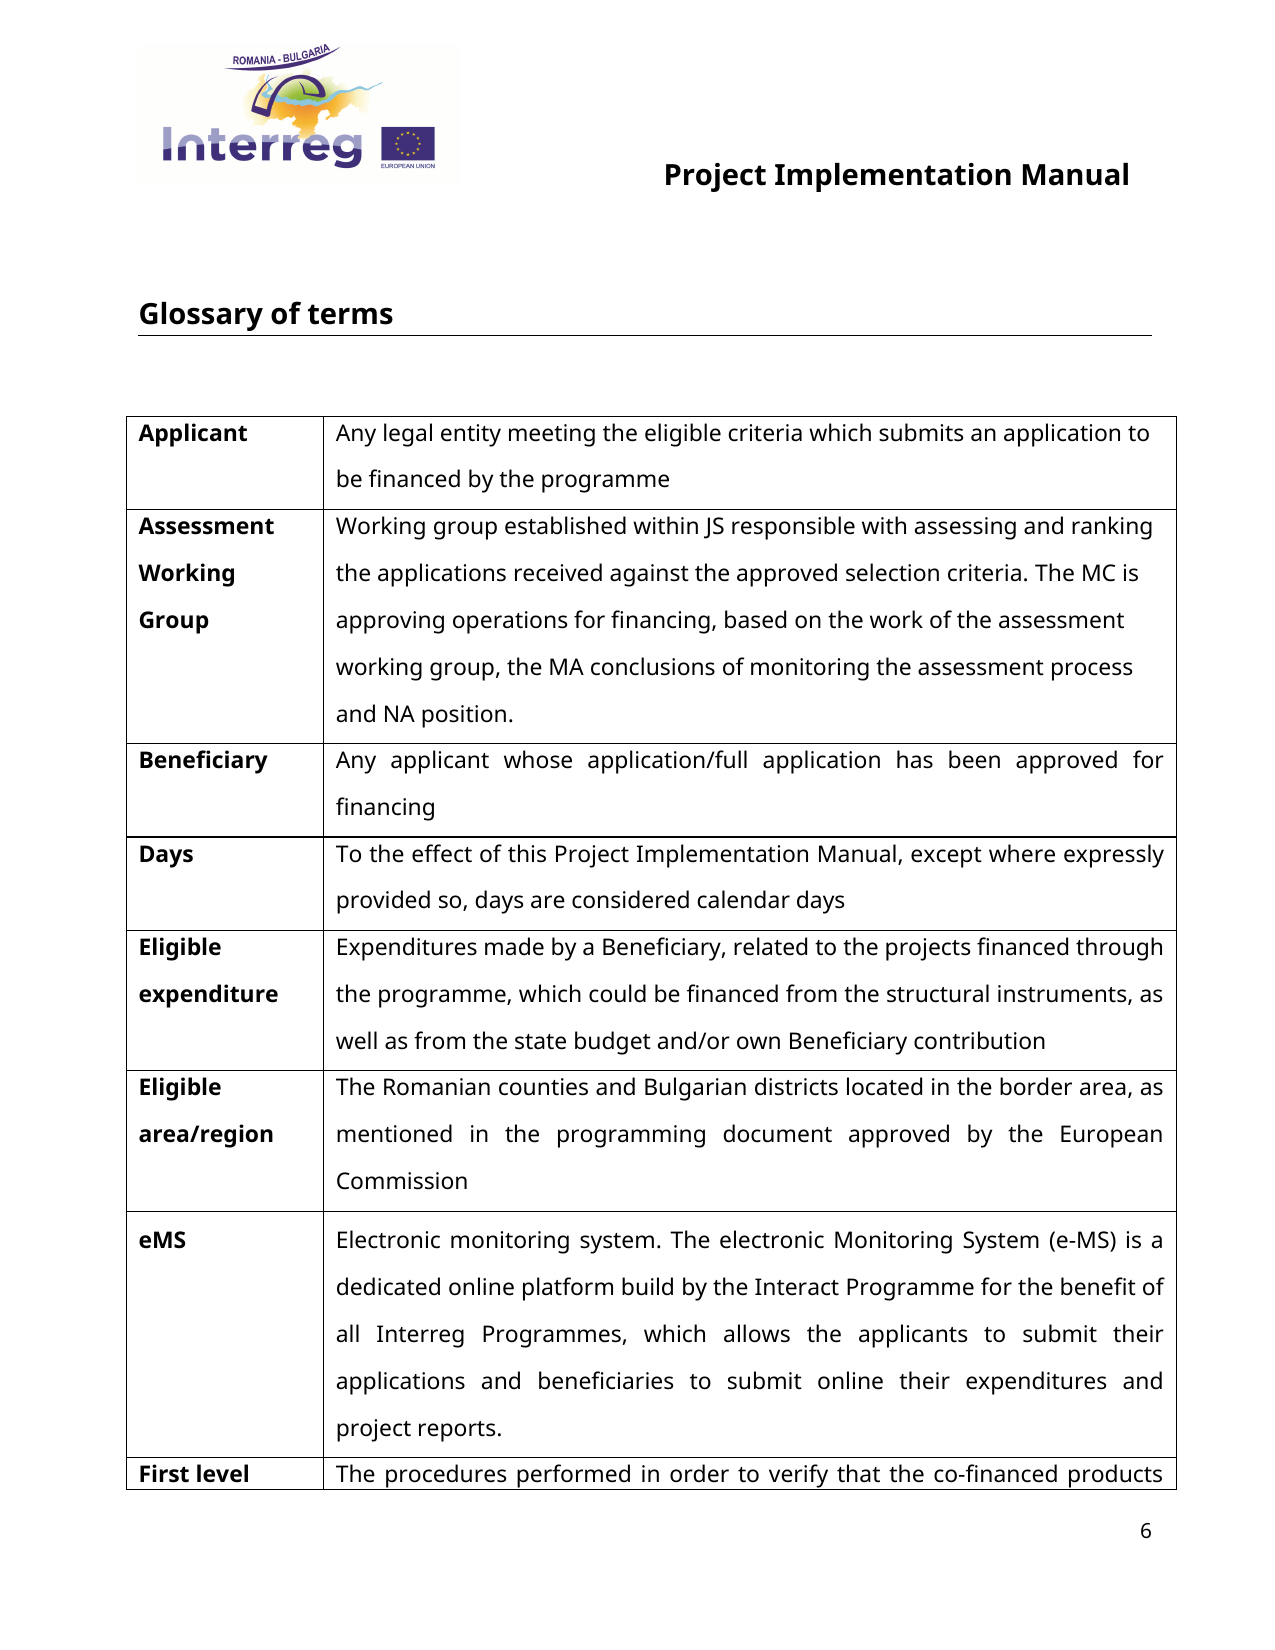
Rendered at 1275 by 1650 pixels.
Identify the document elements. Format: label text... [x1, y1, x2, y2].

table_header Any legal entity meeting the eligible criteria which submits an application to be financed by the programme [324, 417, 1176, 509]
table_cell To the effect of this Project Implementation Manual, except where expressly provided so, days are considered calendar days [324, 838, 1176, 930]
table_cell Eligible area/region [127, 1071, 323, 1211]
subtitle Glossary of terms [138, 293, 1152, 335]
table_cell eMS [127, 1212, 323, 1457]
table_cell Working group established within JS responsible with assessing and ranking the applications received against the approved selection criteria. The MC is approving operations for financing, based on the work of the assessment working group, the MA conclusions of monitoring the assessment process and NA position. [324, 510, 1176, 743]
table_cell Any applicant whose application/full application has been approved for financing [324, 744, 1176, 836]
table_cell Beneficiary [127, 744, 323, 836]
table_cell Eligible expenditure [127, 931, 323, 1070]
table_header Applicant [127, 417, 323, 509]
table_cell Electronic monitoring system. The electronic Monitoring System (e-MS) is a dedicated online platform build by the Interact Programme for the benefit of all Interreg Programmes, which allows the applicants to submit their applications and beneficiaries to submit online their expenditures and project reports. [324, 1212, 1176, 1457]
table_cell Days [127, 838, 323, 930]
table_cell The Romanian counties and Bulgarian districts located in the border area, as mentioned in the programming document approved by the European Commission [324, 1071, 1176, 1211]
table_cell Assessment Working Group [127, 510, 323, 743]
picture [138, 44, 461, 185]
table_cell First level control [127, 1458, 323, 1489]
table_cell Expenditures made by a Beneficiary, related to the projects financed through the programme, which could be financed from the structural instruments, as well as from the state budget and/or own Beneficiary contribution [324, 931, 1176, 1070]
